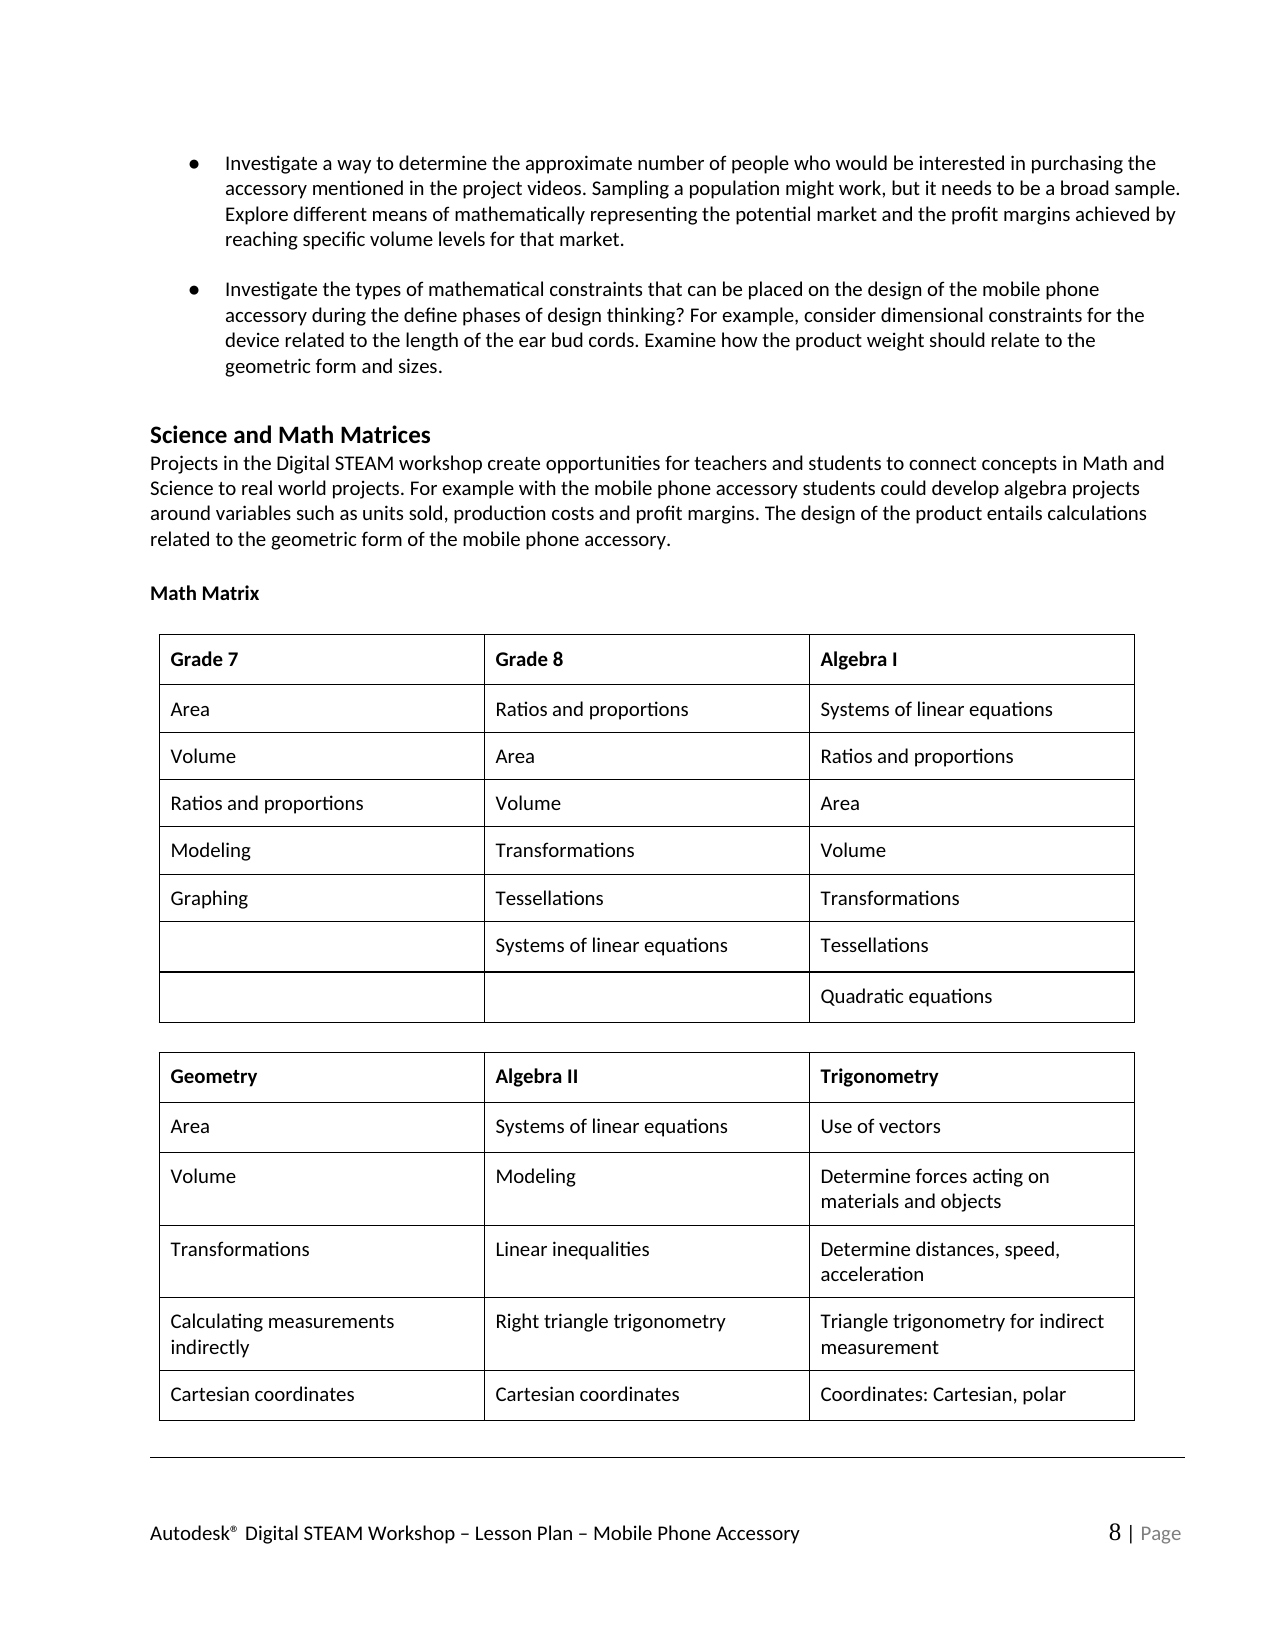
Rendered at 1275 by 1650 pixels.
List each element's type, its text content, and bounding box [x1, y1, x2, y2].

text Science and Math Matrices [150, 419, 1185, 450]
table_cell [485, 973, 809, 1022]
table_cell Modeling [485, 1153, 809, 1224]
table_header Grade 7 [160, 635, 484, 684]
table_cell Volume [160, 1153, 484, 1224]
table_cell Volume [485, 780, 809, 826]
table_header Algebra II [485, 1053, 809, 1102]
table_cell [160, 922, 484, 971]
table_cell Volume [160, 733, 484, 779]
table_header Geometry [160, 1053, 484, 1102]
table_cell Tessellations [810, 922, 1134, 971]
table_cell Systems of linear equations [485, 1103, 809, 1152]
table_cell Transformations [160, 1226, 484, 1297]
table_cell Area [160, 1103, 484, 1152]
table_cell Modeling [160, 827, 484, 873]
table_cell Quadratic equations [810, 973, 1134, 1022]
table_cell Graphing [160, 875, 484, 921]
table_cell Transformations [810, 875, 1134, 921]
table_cell Area [810, 780, 1134, 826]
table_header Grade 8 [485, 635, 809, 684]
table_cell Systems of linear equations [485, 922, 809, 971]
table_cell Calculating measurements indirectly [160, 1298, 484, 1370]
list Investigate a way to determine the approximate number of people who would be interested in purchasing the accessory mentioned in the project videos. Sampling a population might work, but it needs to be a broad sample. Explore different means of mathematically representing the potential market and the profit margins achieved by reaching specific volume levels for that market. [188, 150, 1185, 252]
table_cell Cartesian coordinates [160, 1371, 484, 1420]
table_cell Area [485, 733, 809, 779]
table_cell Ratios and proportions [160, 780, 484, 826]
table_cell Systems of linear equations [810, 685, 1134, 732]
table_cell Right triangle trigonometry [485, 1298, 809, 1370]
table_cell Determine forces acting on materials and objects [810, 1153, 1134, 1224]
table_header Trigonometry [810, 1053, 1134, 1102]
table_cell Area [160, 685, 484, 732]
table_header Algebra I [810, 635, 1134, 684]
text Projects in the Digital STEAM workshop create opportunities for teachers and students to connect concepts in Math and Science to real world projects. For example with the mobile phone accessory students could develop algebra projects around variables such as units sold, production costs and profit margins. The design of the product entails calculations related to the geometric form of the mobile phone accessory. [150, 450, 1185, 551]
table_cell Tessellations [485, 875, 809, 921]
table_cell [160, 973, 484, 1022]
table_cell Determine distances, speed, acceleration [810, 1226, 1134, 1297]
table_cell Ratios and proportions [485, 685, 809, 732]
table_cell Transformations [485, 827, 809, 873]
table_cell Cartesian coordinates [485, 1371, 809, 1420]
table_cell Linear inequalities [485, 1226, 809, 1297]
text Math Matrix [150, 580, 1185, 606]
table_cell Volume [810, 827, 1134, 873]
table_cell Triangle trigonometry for indirect measurement [810, 1298, 1134, 1370]
list Investigate the types of mathematical constraints that can be placed on the design of the mobile phone accessory during the define phases of design thinking? For example, consider dimensional constraints for the device related to the length of the ear bud cords. Examine how the product weight should relate to the geometric form and sizes. [188, 277, 1185, 378]
table_cell Ratios and proportions [810, 733, 1134, 779]
table_cell Use of vectors [810, 1103, 1134, 1152]
table_cell Coordinates: Cartesian, polar [810, 1371, 1134, 1420]
